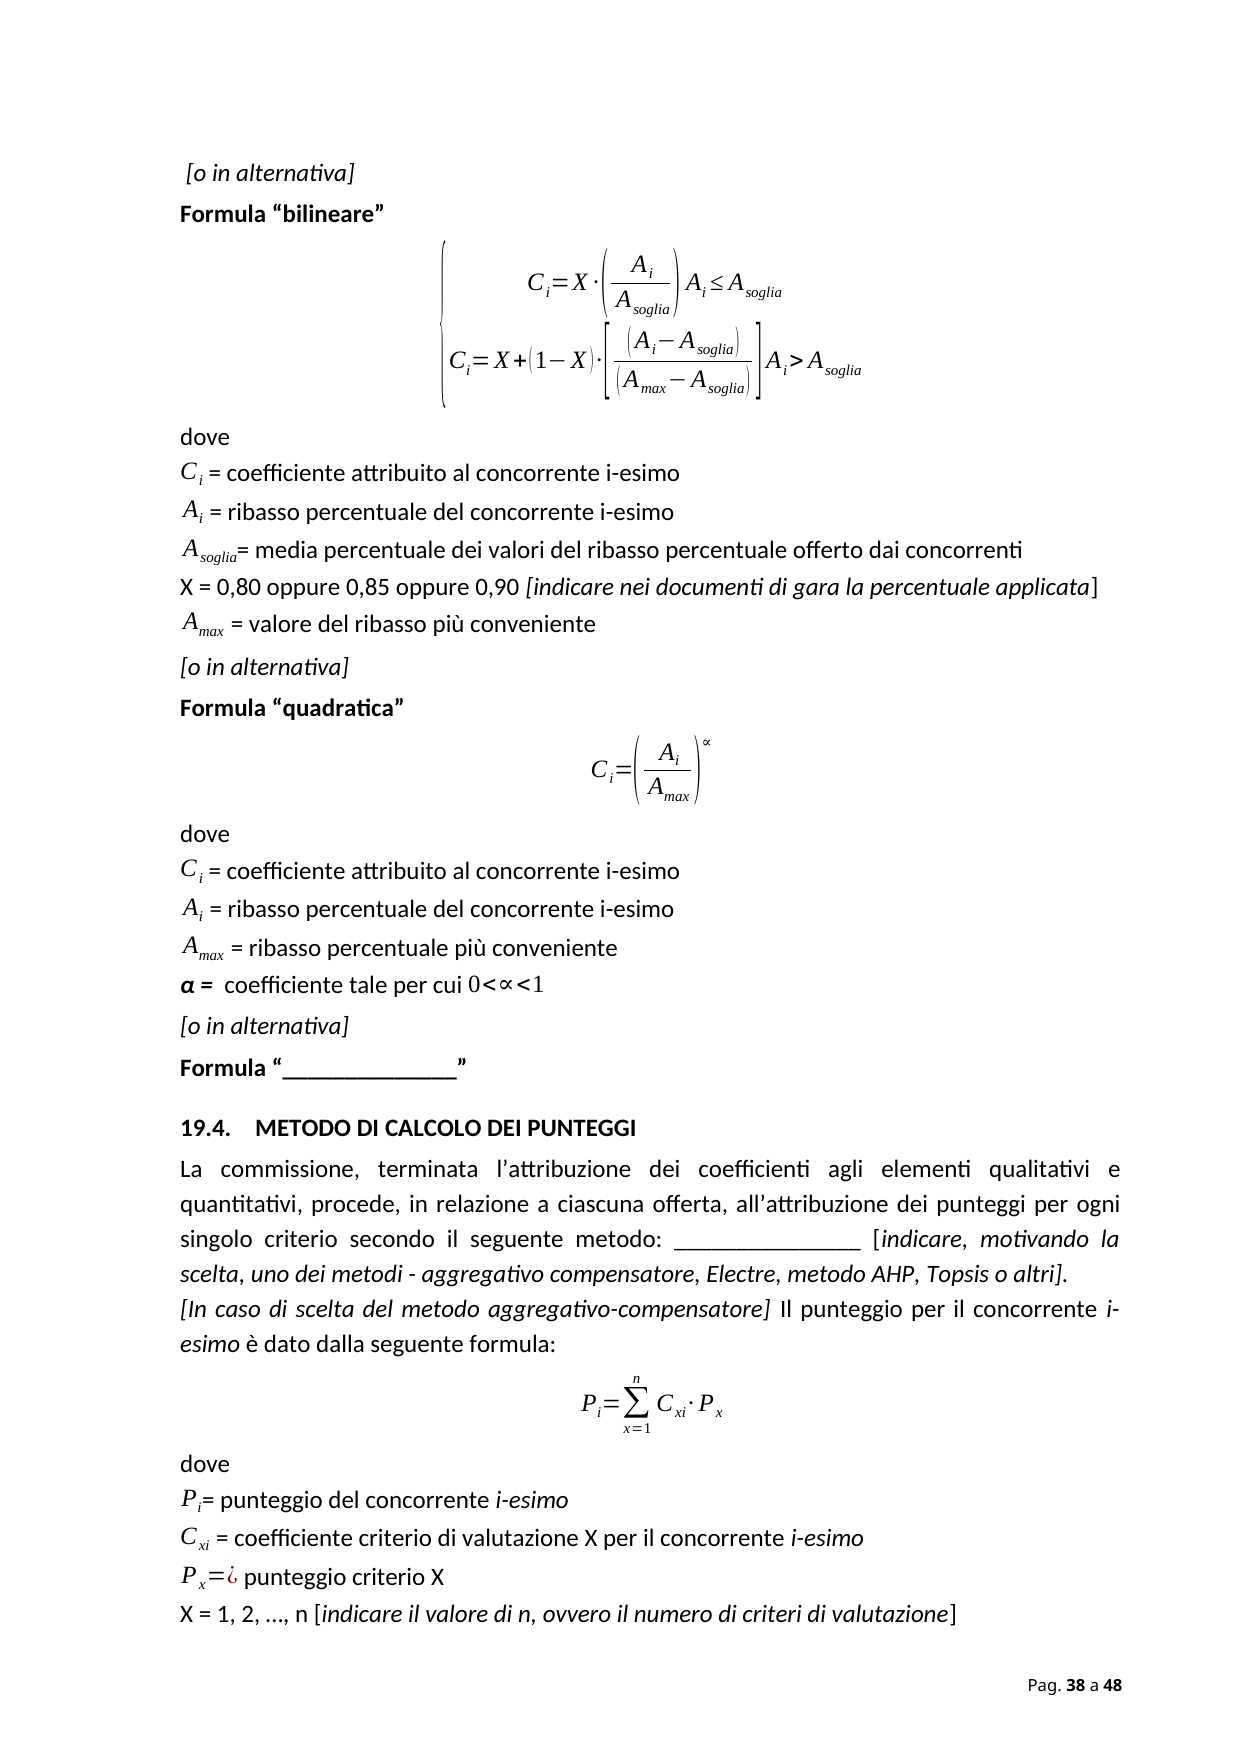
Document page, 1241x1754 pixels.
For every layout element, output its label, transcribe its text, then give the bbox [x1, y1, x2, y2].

text [o in alternativa] [180, 157, 1122, 187]
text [180, 494, 1122, 528]
text dove [180, 421, 1122, 451]
text = valore del ribasso più conveniente [180, 607, 1122, 641]
text α = coefficiente tale per cui [180, 969, 1122, 1000]
text = coefficiente criterio di valutazione X per il concorrente i-esimo [180, 1521, 1122, 1556]
text = media percentuale dei valori del ribasso percentuale offerto dai concorrenti [180, 533, 1122, 567]
text = punteggio del concorrente i-esimo [180, 1483, 1122, 1517]
text Formula “quadratica” [180, 693, 1122, 723]
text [180, 456, 1122, 490]
text dove [180, 819, 1122, 849]
text La commissione, terminata l’attribuzione dei coefficienti agli elementi qualitativi e quantitativi, procede, in relazione a ciascuna offerta, all’attribuzione dei punteggi per ogni singolo criterio secondo il seguente metodo: _______________ [indicare, motivando la scelta, uno dei metodi - aggregativo compensatore, Electre, metodo AHP, Topsis o altri]. [180, 1153, 1122, 1288]
text = ribasso percentuale più conveniente [180, 931, 1122, 965]
text punteggio criterio X [180, 1560, 1122, 1594]
text [o in alternativa] [180, 651, 1122, 682]
text X = 0,80 oppure 0,85 oppure 0,90 [indicare nei documenti di gara la percentuale applicata] [180, 572, 1122, 602]
text Formula “bilineare” [180, 198, 1122, 228]
text X = 1, 2, …, n [indicare il valore di n, ovvero il numero di criteri di valutazione] [180, 1598, 1122, 1629]
subtitle METODO DI CALCOLO DEI PUNTEGGI [180, 1112, 1122, 1142]
text = coefficiente attribuito al concorrente i-esimo [180, 854, 1122, 888]
text = ribasso percentuale del concorrente i-esimo [180, 892, 1122, 926]
text [In caso di scelta del metodo aggregativo-compensatore] Il punteggio per il concorrente i-esimo è dato dalla seguente formula: [180, 1293, 1122, 1358]
text Formula “______________” [180, 1052, 1122, 1082]
text [o in alternativa] [180, 1011, 1122, 1041]
text dove [180, 1448, 1122, 1478]
